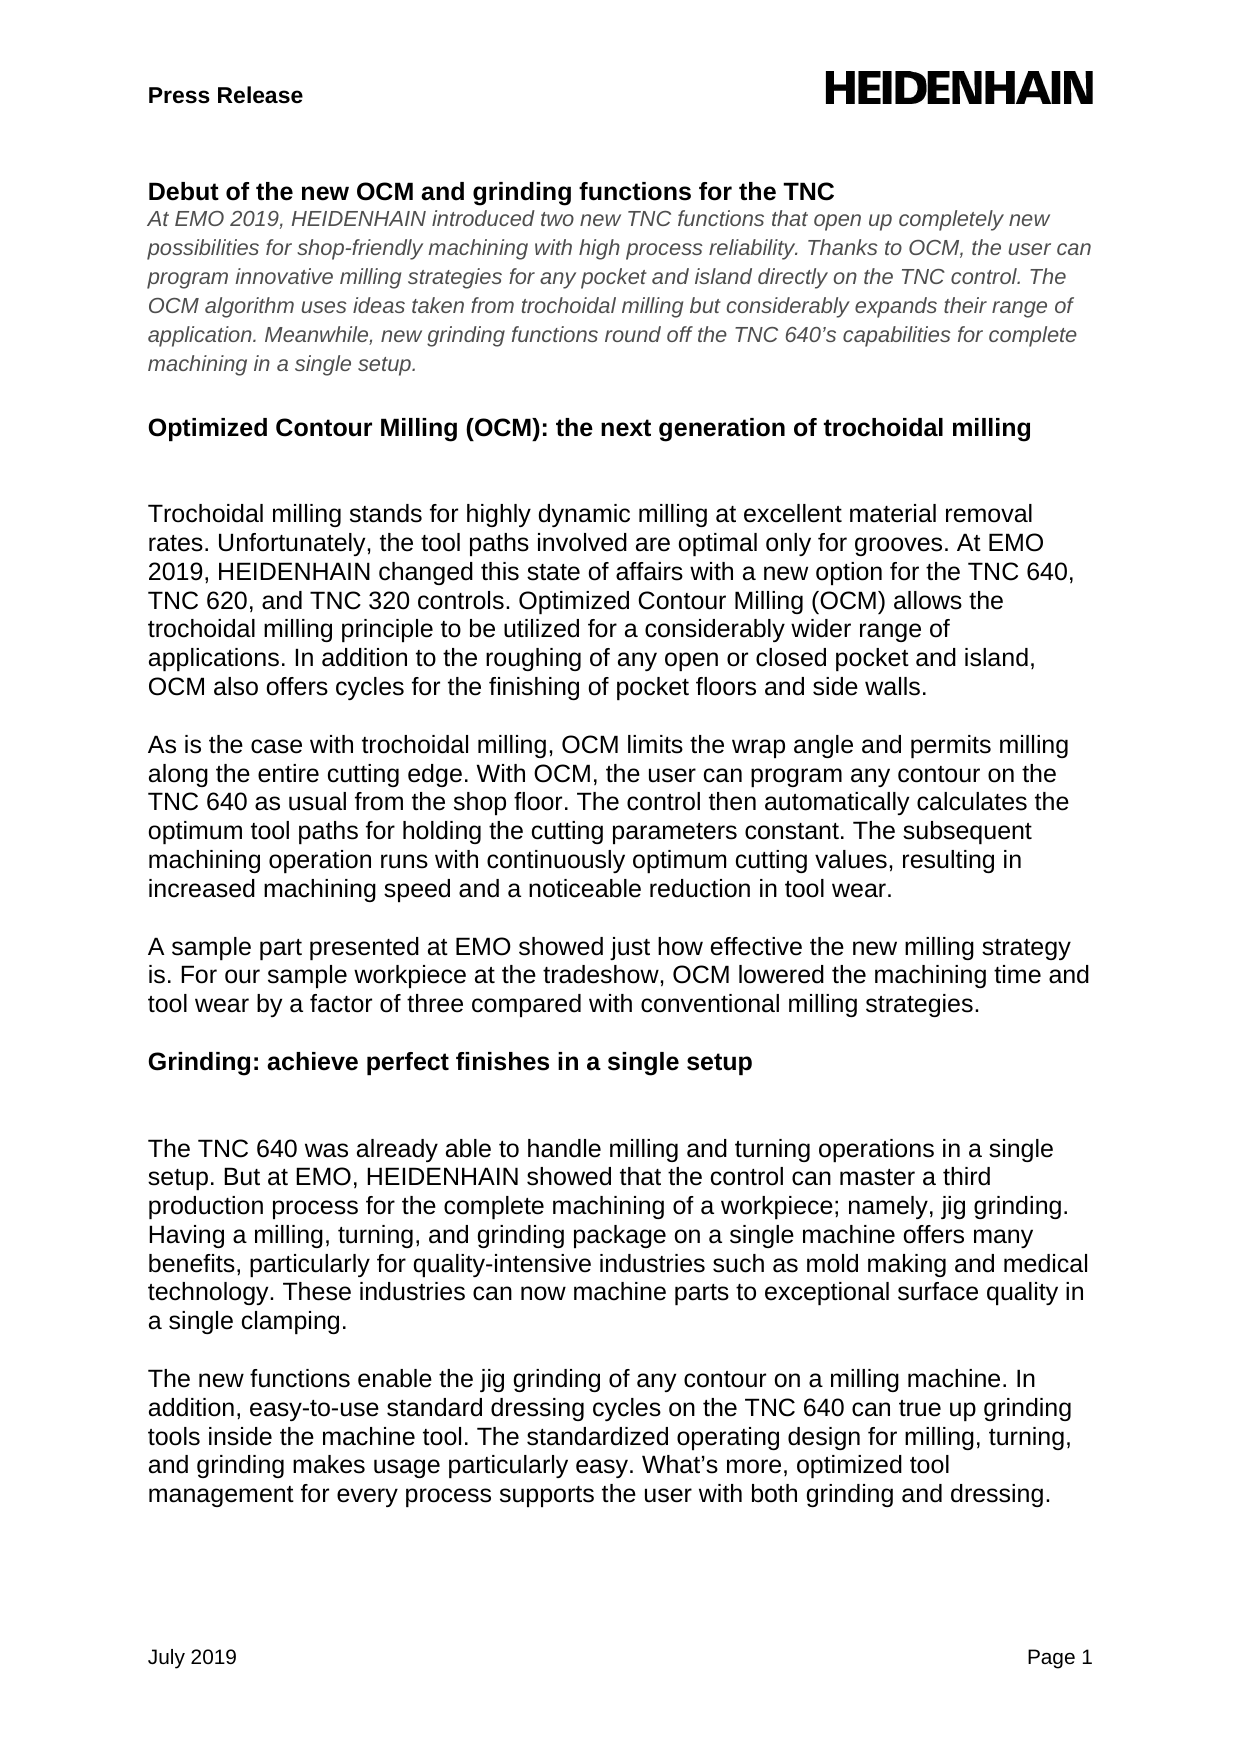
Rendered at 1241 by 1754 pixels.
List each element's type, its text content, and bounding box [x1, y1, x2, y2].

text The new functions enable the jig grinding of any contour on a milling machine. In addition, easy-to-use standard dressing cycles on the TNC 640 can true up grinding tools inside the machine tool. The standardized operating design for milling, turning, and grinding makes usage particularly easy. What’s more, optimized tool management for every process supports the user with both grinding and dressing. [148, 1364, 1092, 1508]
picture [825, 71, 1093, 104]
subtitle Grinding: achieve perfect finishes in a single setup [148, 1047, 1092, 1076]
text A sample part presented at EMO showed just how effective the new milling strategy is. For our sample workpiece at the tradeshow, OCM lowered the machining time and tool wear by a factor of three compared with conventional milling strategies. [148, 931, 1092, 1018]
subtitle Debut of the new OCM and grinding functions for the TNC [148, 177, 1092, 206]
text The TNC 640 was already able to handle milling and turning operations in a single setup. But at EMO, HEIDENHAIN showed that the control can master a third production process for the complete machining of a workpiece; namely, jig grinding. Having a milling, turning, and grinding package on a single machine offers many benefits, particularly for quality-intensive industries such as mold making and medical technology. These industries can now machine parts to exceptional surface quality in a single clamping. [148, 1133, 1092, 1335]
text Trochoidal milling stands for highly dynamic milling at excellent material removal rates. Unfortunately, the tool paths involved are optimal only for grooves. At EMO 2019, HEIDENHAIN changed this state of affairs with a new option for the TNC 640, TNC 620, and TNC 320 controls. Optimized Contour Milling (OCM) allows the trochoidal milling principle to be utilized for a considerably wider range of applications. In addition to the roughing of any open or closed pocket and island, OCM also offers cycles for the finishing of pocket floors and side walls. [148, 499, 1092, 701]
text As is the case with trochoidal milling, OCM limits the wrap angle and permits milling along the entire cutting edge. With OCM, the user can program any contour on the TNC 640 as usual from the shop floor. The control then automatically calculates the optimum tool paths for holding the cutting parameters constant. The subsequent machining operation runs with continuously optimum cutting values, resulting in increased machining speed and a noticeable reduction in tool wear. [148, 730, 1092, 902]
subtitle Optimized Contour Milling (OCM): the next generation of trochoidal milling [148, 413, 1092, 441]
text At EMO 2019, HEIDENHAIN introduced two new TNC functions that open up completely new possibilities for shop-friendly machining with high process reliability. Thanks to OCM, the user can program innovative milling strategies for any pocket and island directly on the TNC control. The OCM algorithm uses ideas taken from trochoidal milling but considerably expands their range of application. Meanwhile, new grinding functions round off the TNC 640’s capabilities for complete machining in a single setup. [148, 206, 1102, 376]
